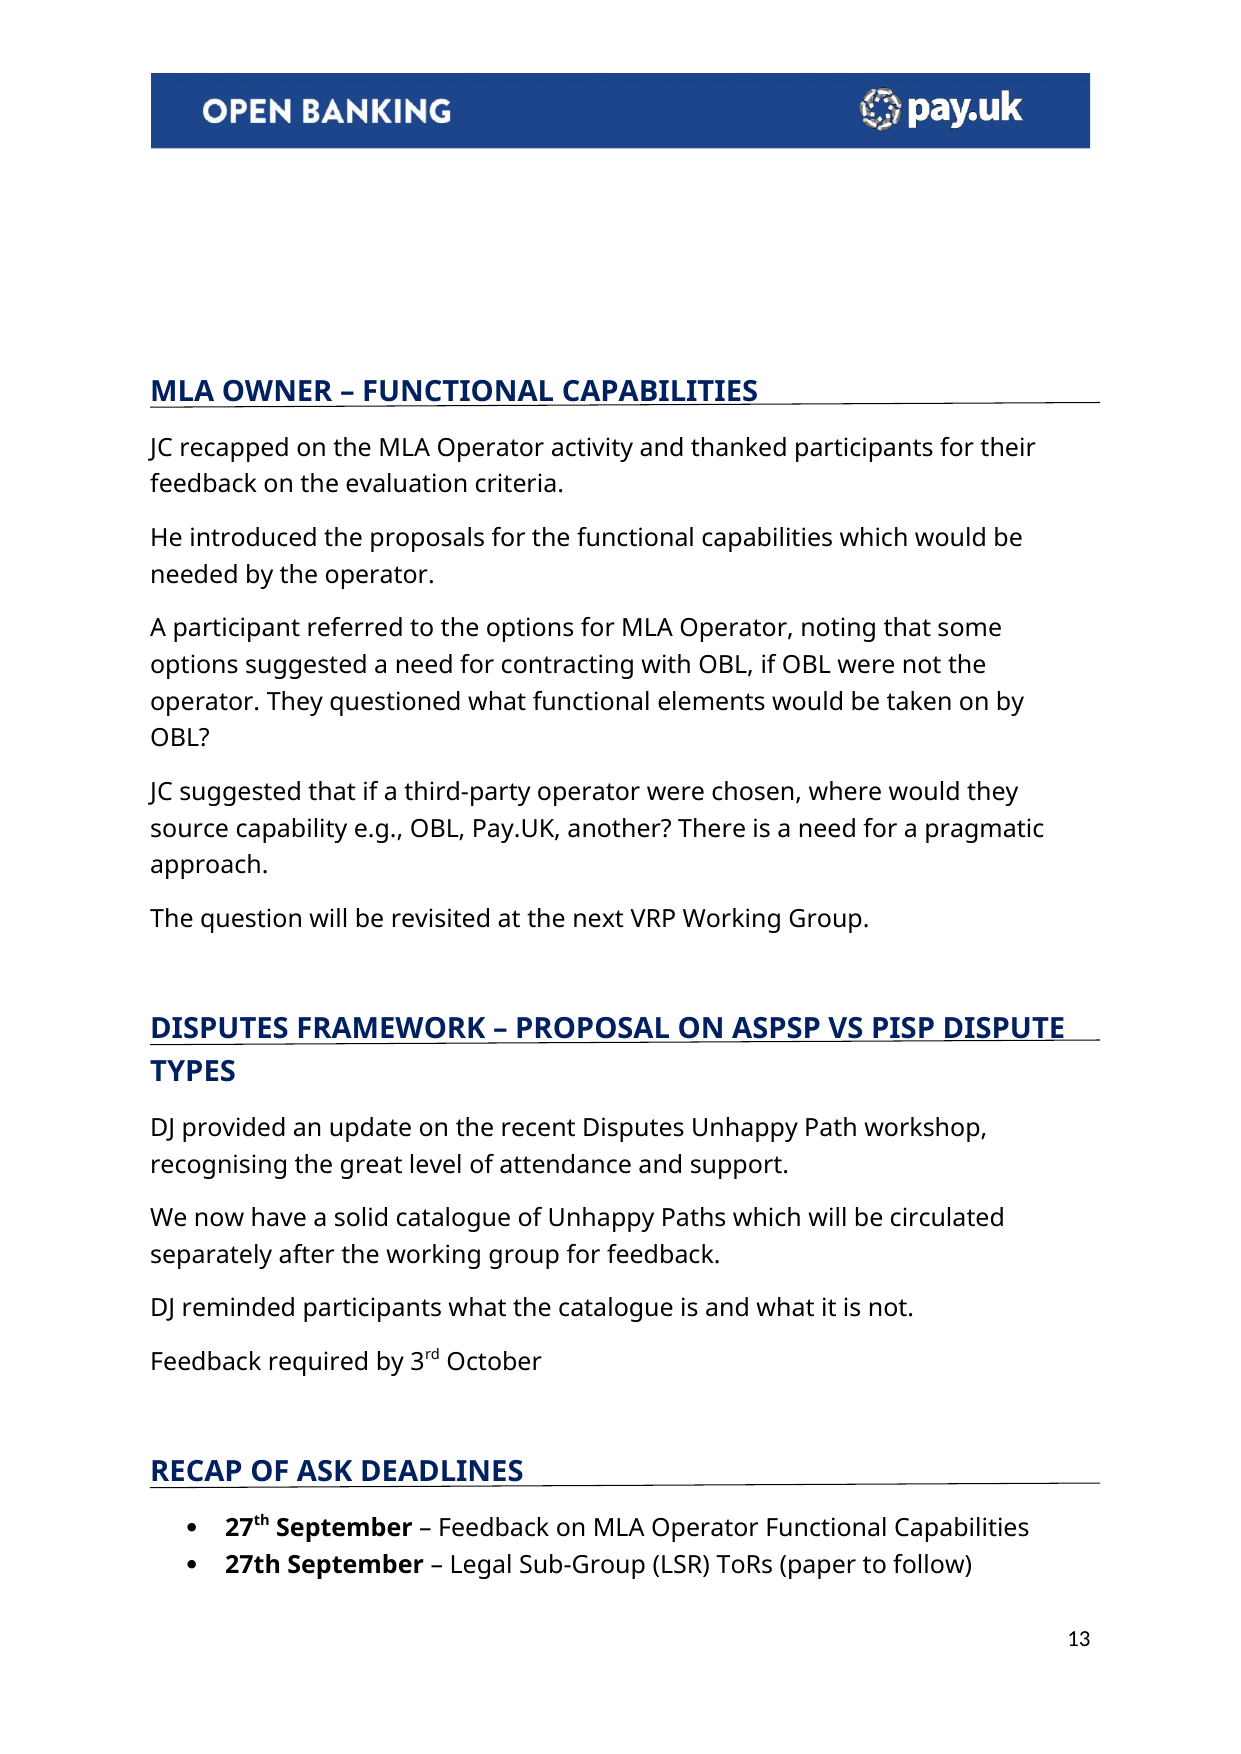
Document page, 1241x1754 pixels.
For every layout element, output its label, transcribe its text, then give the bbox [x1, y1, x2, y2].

text He introduced the proposals for the functional capabilities which would be needed by the operator. [150, 519, 1090, 590]
list 27th September – Feedback on MLA Operator Functional Capabilities [187, 1510, 1090, 1544]
list 27th September – Legal Sub-Group (LSR) ToRs (paper to follow) [187, 1547, 1090, 1581]
text We now have a solid catalogue of Unhappy Paths which will be circulated separately after the working group for feedback. [150, 1200, 1090, 1271]
text JC suggested that if a third-party operator were chosen, where would they source capability e.g., OBL, Pay.UK, another? There is a need for a pragmatic approach. [150, 773, 1090, 881]
picture [150, 73, 1091, 149]
text RECAP OF ASK DEADLINES [150, 1450, 1090, 1487]
text DJ reminded participants what the catalogue is and what it is not. [150, 1290, 1090, 1324]
text DISPUTES FRAMEWORK – PROPOSAL ON ASPSP VS PISP DISPUTE TYPES [150, 1007, 1090, 1044]
text MLA OWNER – FUNCTIONAL CAPABILITIES [150, 370, 1090, 406]
text DISPUTES FRAMEWORK – PROPOSAL ON ASPSP VS PISP DISPUTE TYPES [150, 1041, 1090, 1090]
text DJ provided an update on the recent Disputes Unhappy Path workshop, recognising the great level of attendance and support. [150, 1109, 1090, 1180]
text A participant referred to the options for MLA Operator, noting that some options suggested a need for contracting with OBL, if OBL were not the operator. They questioned what functional elements would be taken on by OBL? [150, 610, 1090, 754]
text The question will be revisited at the next VRP Working Group. [150, 900, 1090, 934]
text Feedback required by 3rd October [150, 1343, 1090, 1377]
text JC recapped on the MLA Operator activity and thanked participants for their feedback on the evaluation criteria. [150, 429, 1090, 500]
